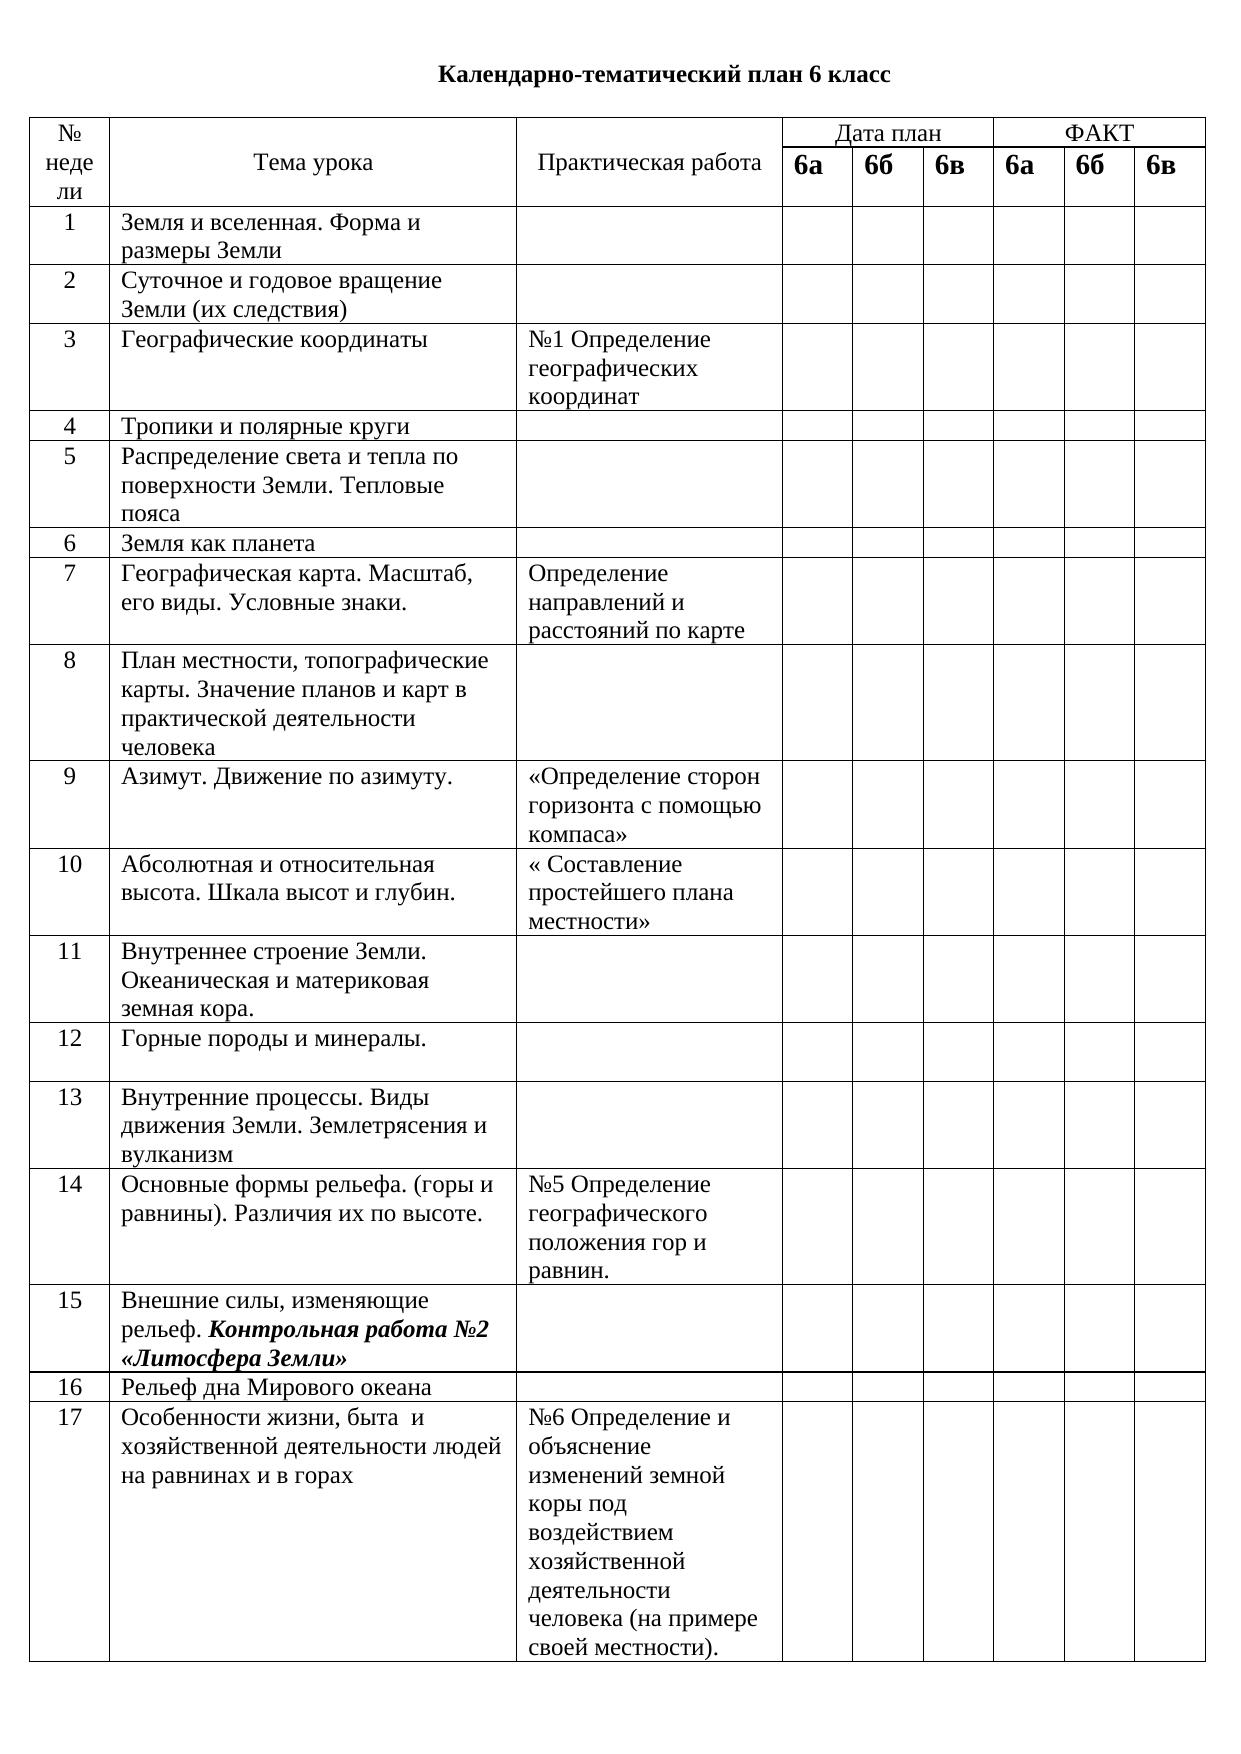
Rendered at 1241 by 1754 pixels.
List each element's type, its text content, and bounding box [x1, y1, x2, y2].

table_cell [853, 1402, 923, 1661]
table_cell №1 Определение географических координат [517, 324, 782, 410]
table_cell 17 [30, 1402, 109, 1661]
table_cell [783, 1169, 852, 1284]
table_cell [783, 1402, 852, 1661]
table_cell [924, 936, 993, 1022]
table_cell [783, 936, 852, 1022]
table_cell 2 [30, 265, 109, 323]
table_cell [853, 1285, 923, 1371]
table_cell [994, 1285, 1064, 1371]
table_cell [1135, 936, 1205, 1022]
table_cell 14 [30, 1169, 109, 1284]
table_cell [1065, 1169, 1134, 1284]
table_cell Основные формы рельефа. (горы и равнины). Различия их по высоте. [110, 1169, 516, 1284]
table_cell [924, 1402, 993, 1661]
table_cell [783, 441, 852, 527]
table_cell [994, 1402, 1064, 1661]
table_cell [783, 1373, 852, 1401]
table_cell [994, 1169, 1064, 1284]
table_cell Тропики и полярные круги [110, 411, 516, 440]
table_cell [924, 1023, 993, 1081]
table_cell [924, 324, 993, 410]
table_cell [1065, 849, 1134, 935]
table_cell [1065, 265, 1134, 323]
table_cell 1 [30, 207, 109, 264]
table_cell Суточное и годовое вращение Земли (их следствия) [110, 265, 516, 323]
table_cell [994, 207, 1064, 264]
table_cell 4 [30, 411, 109, 440]
table_cell [1135, 1373, 1205, 1401]
table_cell [1065, 411, 1134, 440]
table_cell [783, 645, 852, 760]
table_cell [1135, 324, 1205, 410]
table_cell [1065, 324, 1134, 410]
table_cell [783, 207, 852, 264]
table_cell [853, 324, 923, 410]
table_cell [924, 207, 993, 264]
table_cell [853, 1023, 923, 1081]
table_cell [1135, 1023, 1205, 1081]
table_cell [853, 441, 923, 527]
table_cell [783, 1023, 852, 1081]
table_header Практическая работа [517, 118, 782, 206]
table_cell Особенности жизни, быта и хозяйственной деятельности людей на равнинах и в горах [110, 1402, 516, 1661]
table_cell [924, 1373, 993, 1401]
table_cell [994, 1373, 1064, 1401]
table_cell [994, 324, 1064, 410]
table_cell №5 Определение географического положения гор и равнин. [517, 1169, 782, 1284]
table_cell 6 [30, 528, 109, 557]
table_cell [517, 645, 782, 760]
table_cell Абсолютная и относительная высота. Шкала высот и глубин. [110, 849, 516, 935]
table_cell 5 [30, 441, 109, 527]
table_cell [1135, 411, 1205, 440]
table_cell Географическая карта. Масштаб, его виды. Условные знаки. [110, 558, 516, 644]
table_cell Внешние силы, изменяющие рельеф. Контрольная работа №2 «Литосфера Земли» [110, 1285, 516, 1371]
table_cell [517, 1082, 782, 1168]
table_cell [783, 558, 852, 644]
table_cell 10 [30, 849, 109, 935]
table_cell [783, 761, 852, 848]
table_cell [1065, 1402, 1134, 1661]
table_cell [1065, 645, 1134, 760]
table_cell [853, 936, 923, 1022]
table_cell [783, 1082, 852, 1168]
table_cell [517, 411, 782, 440]
table_cell [783, 265, 852, 323]
table_cell [924, 1285, 993, 1371]
table_cell [853, 645, 923, 760]
table_cell [853, 849, 923, 935]
table_cell План местности, топографические карты. Значение планов и карт в практической деятельности человека [110, 645, 516, 760]
table_cell [1065, 1023, 1134, 1081]
table_header ФАКТ [994, 118, 1205, 146]
table_cell [994, 1023, 1064, 1081]
table_cell [1135, 528, 1205, 557]
table_cell [924, 1082, 993, 1168]
table_cell [994, 849, 1064, 935]
table_cell [853, 411, 923, 440]
table_cell [783, 1285, 852, 1371]
table_cell [994, 411, 1064, 440]
table_cell [994, 761, 1064, 848]
table_cell [783, 849, 852, 935]
table_cell 12 [30, 1023, 109, 1081]
table_cell [853, 265, 923, 323]
table_cell [1135, 265, 1205, 323]
table_cell 6б [1065, 148, 1134, 206]
table_cell [853, 1373, 923, 1401]
table_cell 16 [30, 1373, 109, 1401]
table_cell [924, 645, 993, 760]
table_cell [994, 645, 1064, 760]
table_cell [924, 411, 993, 440]
table_cell №6 Определение и объяснение изменений земной коры под воздействием хозяйственной деятельности человека (на примере своей местности). [517, 1402, 782, 1661]
table_cell [517, 1285, 782, 1371]
table_cell [924, 761, 993, 848]
table_cell Земля и вселенная. Форма и размеры Земли [110, 207, 516, 264]
table_cell [517, 936, 782, 1022]
table_cell [1065, 441, 1134, 527]
table_cell [994, 528, 1064, 557]
table_cell [1065, 558, 1134, 644]
table_cell 7 [30, 558, 109, 644]
table_cell [1135, 645, 1205, 760]
table_cell [1135, 1402, 1205, 1661]
table_cell [853, 207, 923, 264]
table_cell 15 [30, 1285, 109, 1371]
table_cell [783, 324, 852, 410]
table_cell [994, 441, 1064, 527]
table_cell [517, 528, 782, 557]
table_cell [517, 265, 782, 323]
table_cell [924, 558, 993, 644]
table_cell [924, 441, 993, 527]
table_cell [1135, 1169, 1205, 1284]
table_cell [1135, 441, 1205, 527]
table_cell [1135, 761, 1205, 848]
table_cell Географические координаты [110, 324, 516, 410]
table_cell 6а [783, 148, 852, 206]
table_cell Земля как планета [110, 528, 516, 557]
table_cell [924, 265, 993, 323]
table_cell [924, 849, 993, 935]
table_cell 3 [30, 324, 109, 410]
table_cell [783, 411, 852, 440]
table_cell [853, 1082, 923, 1168]
table_cell [1065, 207, 1134, 264]
table_cell Горные породы и минералы. [110, 1023, 516, 1081]
table_cell [853, 528, 923, 557]
table_cell Распределение света и тепла по поверхности Земли. Тепловые пояса [110, 441, 516, 527]
table_cell 9 [30, 761, 109, 848]
table_cell [1065, 1285, 1134, 1371]
text Календарно-тематический план 6 класс [118, 59, 1137, 88]
table_cell 11 [30, 936, 109, 1022]
table_cell [994, 936, 1064, 1022]
table_cell [994, 1082, 1064, 1168]
table_cell [517, 1023, 782, 1081]
table_cell Рельеф дна Мирового океана [110, 1373, 516, 1401]
table_cell [924, 528, 993, 557]
table_cell 6в [924, 148, 993, 206]
table_cell [1065, 761, 1134, 848]
table_cell [853, 761, 923, 848]
table_header № недели [30, 118, 109, 206]
table_cell [1135, 1285, 1205, 1371]
table_cell [1135, 558, 1205, 644]
table_cell [853, 1169, 923, 1284]
table_cell [924, 1169, 993, 1284]
table_cell [783, 528, 852, 557]
table_cell [1065, 1373, 1134, 1401]
table_cell Внутренние процессы. Виды движения Земли. Землетрясения и вулканизм [110, 1082, 516, 1168]
table_cell 6в [1135, 148, 1205, 206]
table_cell [1135, 1082, 1205, 1168]
table_cell [517, 1373, 782, 1401]
table_cell [1135, 207, 1205, 264]
table_cell «Определение сторон горизонта с помощью компаса» [517, 761, 782, 848]
table_cell [1065, 936, 1134, 1022]
table_cell 6б [853, 148, 923, 206]
table_cell [1065, 528, 1134, 557]
table_cell [1065, 1082, 1134, 1168]
table_header Дата план [783, 118, 993, 146]
table_cell 6а [994, 148, 1064, 206]
table_cell Азимут. Движение по азимуту. [110, 761, 516, 848]
table_cell [853, 558, 923, 644]
table_cell « Составление простейшего плана местности» [517, 849, 782, 935]
table_header Тема урока [110, 118, 516, 206]
table_cell 13 [30, 1082, 109, 1168]
table_cell [994, 265, 1064, 323]
table_cell [517, 207, 782, 264]
table_cell Определение направлений и расстояний по карте [517, 558, 782, 644]
table_cell [517, 441, 782, 527]
table_cell [994, 558, 1064, 644]
table_cell [1135, 849, 1205, 935]
table_cell 8 [30, 645, 109, 760]
table_cell Внутреннее строение Земли. Океаническая и материковая земная кора. [110, 936, 516, 1022]
